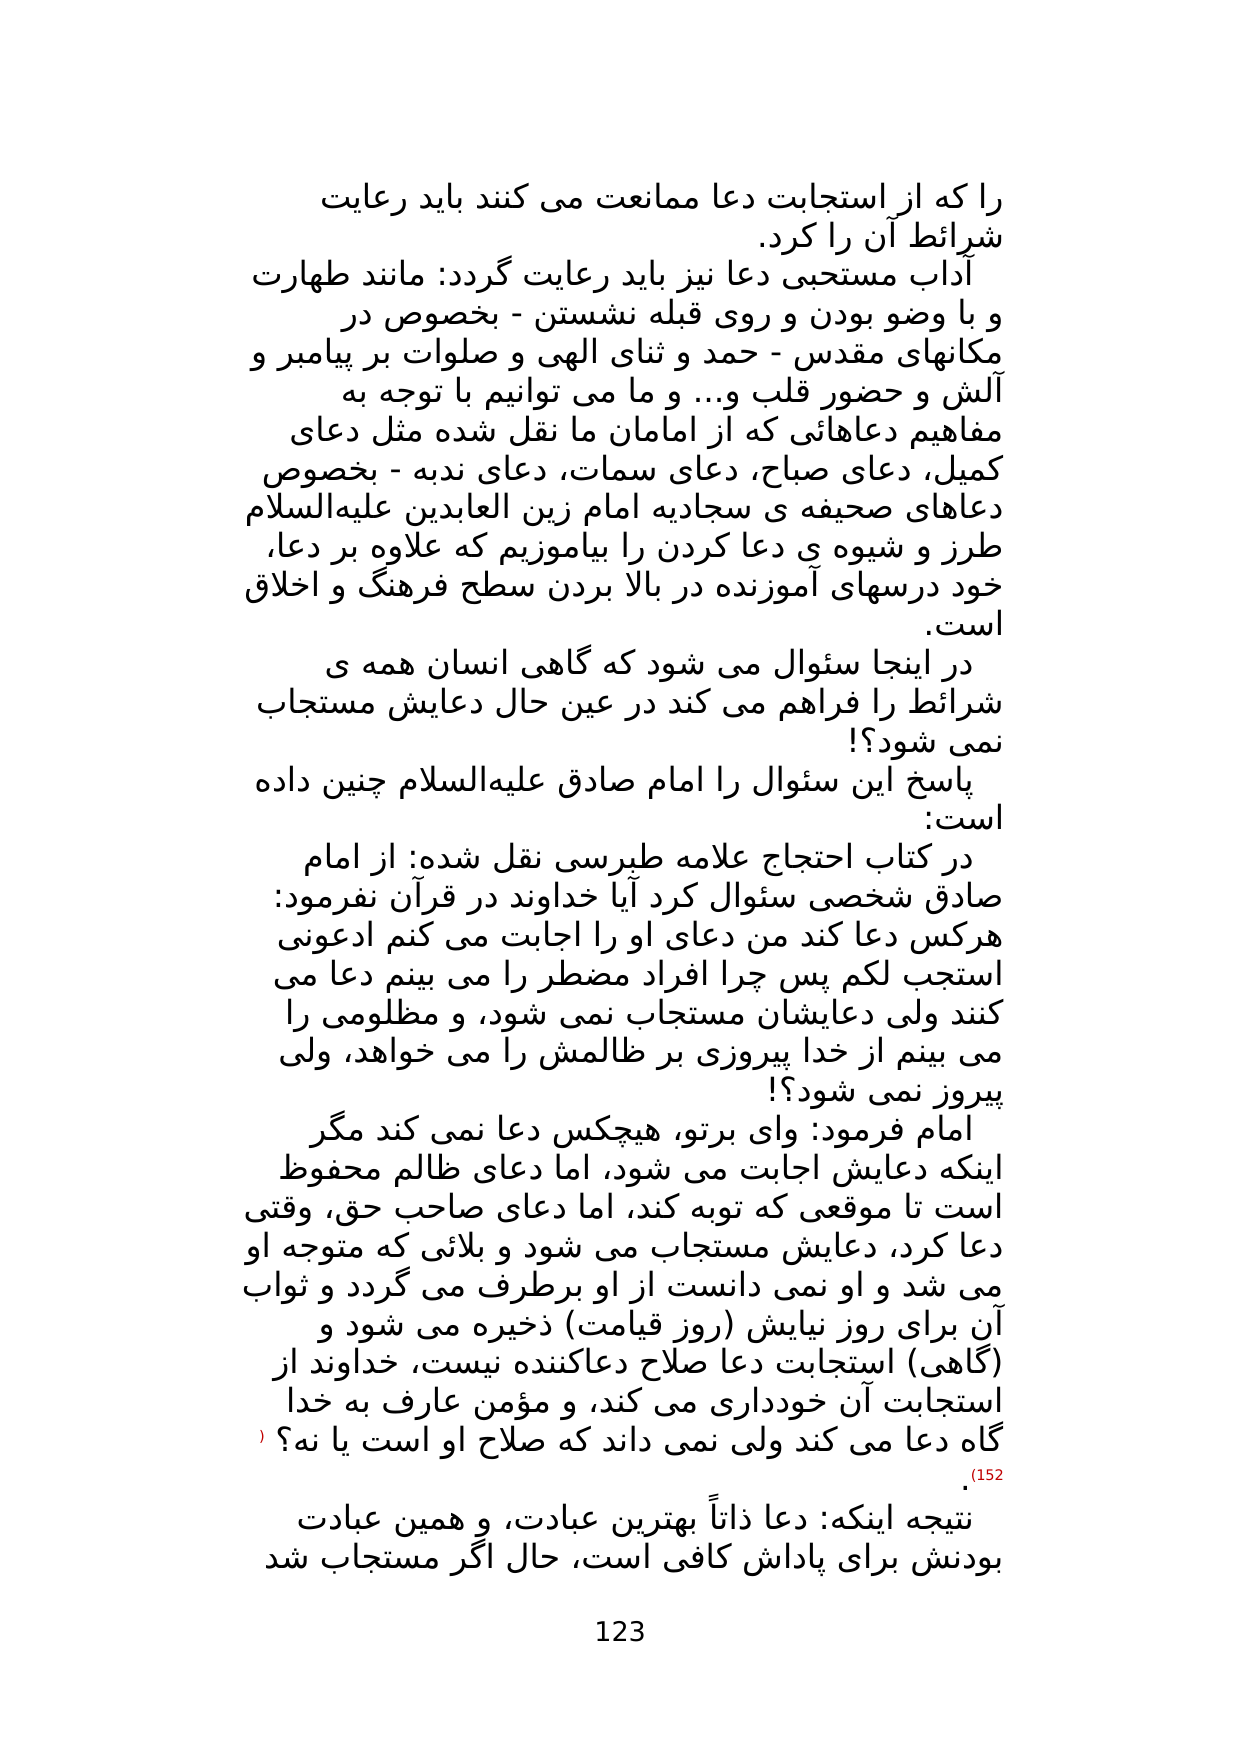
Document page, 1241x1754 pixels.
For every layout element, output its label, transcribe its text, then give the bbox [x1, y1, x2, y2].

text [236, 177, 1004, 255]
text پاسخ اين سئوال را امام صادق عليه‌السلام چنين داده است: [236, 760, 1004, 838]
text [236, 1498, 1004, 1576]
text آداب مستحبى دعا نيز بايد رعايت گردد: مانند طهارت و با وضو بودن و روى قبله نشستن - بخصوص در مكانهاى مقدس - حمد و ثناى الهى و صلوات بر پيامبر و آلش و حضور قلب و... و ما مى توانيم با توجه به مفاهيم دعاهائى كه از امامان ما نقل شده مثل دعاى كميل، دعاى صباح، دعاى سمات، دعاى ندبه - بخصوص دعاهاى صحيفه ى سجاديه امام زين العابدين عليه‌السلام طرز و شيوه ى دعا كردن را بياموزيم كه علاوه بر دعا، خود درسهاى آموزنده در بالا بردن سطح فرهنگ و اخلاق است. [236, 255, 1004, 643]
text امام فرمود: واى برتو، هيچكس دعا نمى كند مگر اينكه دعايش اجابت مى شود، اما دعاى ظالم محفوظ است تا موقعى كه توبه كند، اما دعاى صاحب حق، وقتى دعا كرد، دعايش مستجاب مى شود و بلائى كه متوجه او مى شد و او نمى دانست از او برطرف مى گردد و ثواب آن براى روز نيايش (روز قيامت) ذخيره مى شود و (گاهى) استجابت دعا صلاح دعاكننده نيست، خداوند از استجابت آن خوددارى مى كند، و مؤمن عارف به خدا گاه دعا مى كند ولى نمى داند كه صلاح او است يا نه؟ (152). [236, 1110, 1004, 1498]
text در كتاب احتجاج علامه طبرسى نقل شده: از امام صادق شخصى سئوال كرد آيا خداوند در قرآن نفرمود: هركس دعا كند من دعاى او را اجابت مى كنم ادعونى استجب لكم پس چرا افراد مضطر را مى بينم دعا مى كنند ولى دعايشان مستجاب نمى شود، و مظلومى را مى بينم از خدا پيروزى بر ظالمش را مى خواهد، ولى پيروز نمى شود؟! [236, 838, 1004, 1110]
text در اينجا سئوال مى شود كه گاهى انسان همه ى شرائط را فراهم مى كند در عين حال دعايش مستجاب نمى شود؟! [236, 643, 1004, 760]
